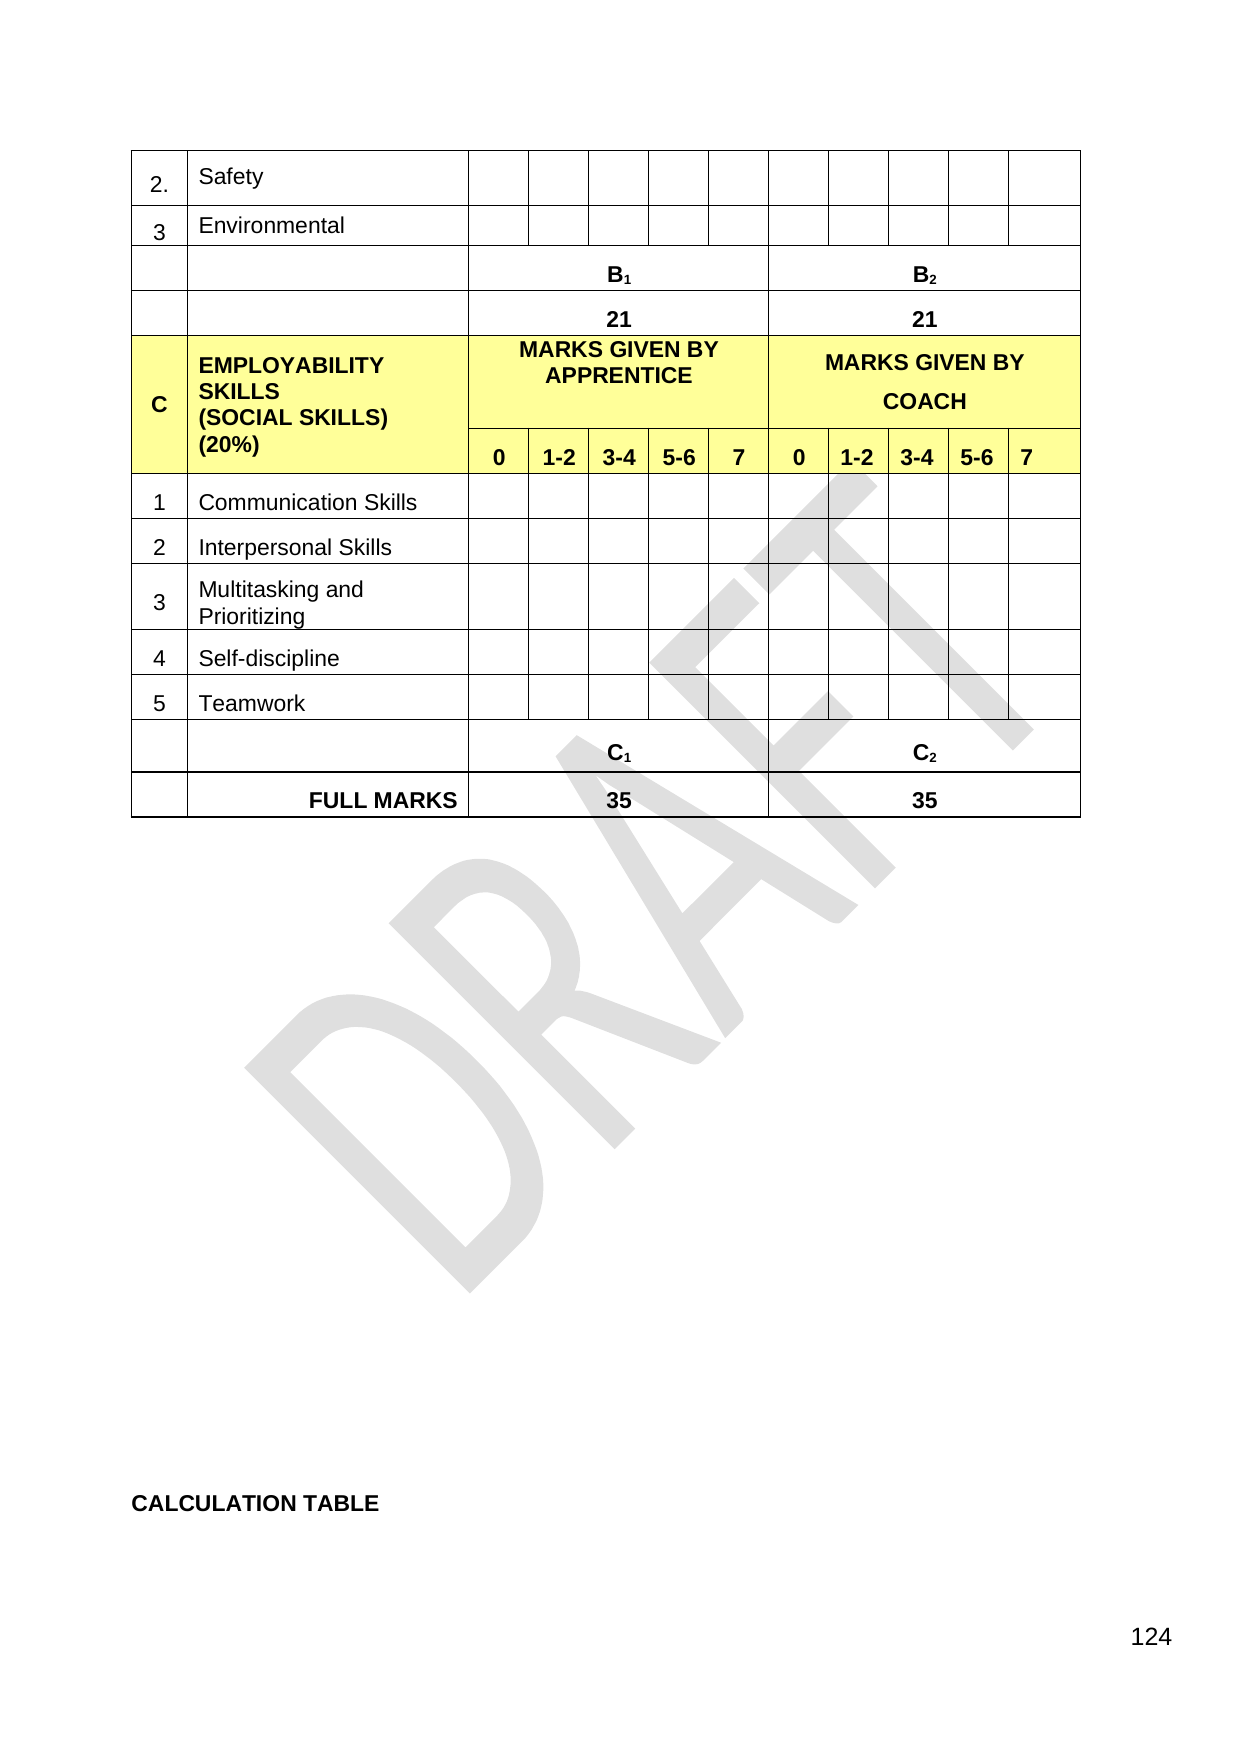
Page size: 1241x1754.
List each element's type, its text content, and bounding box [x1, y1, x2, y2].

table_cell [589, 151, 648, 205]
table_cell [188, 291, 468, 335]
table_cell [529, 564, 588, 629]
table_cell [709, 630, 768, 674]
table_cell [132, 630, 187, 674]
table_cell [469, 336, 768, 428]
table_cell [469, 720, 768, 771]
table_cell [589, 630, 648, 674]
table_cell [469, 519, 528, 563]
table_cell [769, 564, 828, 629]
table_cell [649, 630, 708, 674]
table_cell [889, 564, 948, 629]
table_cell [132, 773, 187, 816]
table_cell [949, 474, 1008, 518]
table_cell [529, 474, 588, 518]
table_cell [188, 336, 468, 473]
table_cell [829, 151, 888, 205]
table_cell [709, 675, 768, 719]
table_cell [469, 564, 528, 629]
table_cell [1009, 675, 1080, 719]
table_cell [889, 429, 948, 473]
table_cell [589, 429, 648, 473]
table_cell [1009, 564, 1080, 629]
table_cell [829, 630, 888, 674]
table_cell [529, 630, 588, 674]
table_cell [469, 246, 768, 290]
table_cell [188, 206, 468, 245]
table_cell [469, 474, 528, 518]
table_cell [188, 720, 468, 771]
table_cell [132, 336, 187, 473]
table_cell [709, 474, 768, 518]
text CALCULATION TABLE [131, 1490, 1172, 1517]
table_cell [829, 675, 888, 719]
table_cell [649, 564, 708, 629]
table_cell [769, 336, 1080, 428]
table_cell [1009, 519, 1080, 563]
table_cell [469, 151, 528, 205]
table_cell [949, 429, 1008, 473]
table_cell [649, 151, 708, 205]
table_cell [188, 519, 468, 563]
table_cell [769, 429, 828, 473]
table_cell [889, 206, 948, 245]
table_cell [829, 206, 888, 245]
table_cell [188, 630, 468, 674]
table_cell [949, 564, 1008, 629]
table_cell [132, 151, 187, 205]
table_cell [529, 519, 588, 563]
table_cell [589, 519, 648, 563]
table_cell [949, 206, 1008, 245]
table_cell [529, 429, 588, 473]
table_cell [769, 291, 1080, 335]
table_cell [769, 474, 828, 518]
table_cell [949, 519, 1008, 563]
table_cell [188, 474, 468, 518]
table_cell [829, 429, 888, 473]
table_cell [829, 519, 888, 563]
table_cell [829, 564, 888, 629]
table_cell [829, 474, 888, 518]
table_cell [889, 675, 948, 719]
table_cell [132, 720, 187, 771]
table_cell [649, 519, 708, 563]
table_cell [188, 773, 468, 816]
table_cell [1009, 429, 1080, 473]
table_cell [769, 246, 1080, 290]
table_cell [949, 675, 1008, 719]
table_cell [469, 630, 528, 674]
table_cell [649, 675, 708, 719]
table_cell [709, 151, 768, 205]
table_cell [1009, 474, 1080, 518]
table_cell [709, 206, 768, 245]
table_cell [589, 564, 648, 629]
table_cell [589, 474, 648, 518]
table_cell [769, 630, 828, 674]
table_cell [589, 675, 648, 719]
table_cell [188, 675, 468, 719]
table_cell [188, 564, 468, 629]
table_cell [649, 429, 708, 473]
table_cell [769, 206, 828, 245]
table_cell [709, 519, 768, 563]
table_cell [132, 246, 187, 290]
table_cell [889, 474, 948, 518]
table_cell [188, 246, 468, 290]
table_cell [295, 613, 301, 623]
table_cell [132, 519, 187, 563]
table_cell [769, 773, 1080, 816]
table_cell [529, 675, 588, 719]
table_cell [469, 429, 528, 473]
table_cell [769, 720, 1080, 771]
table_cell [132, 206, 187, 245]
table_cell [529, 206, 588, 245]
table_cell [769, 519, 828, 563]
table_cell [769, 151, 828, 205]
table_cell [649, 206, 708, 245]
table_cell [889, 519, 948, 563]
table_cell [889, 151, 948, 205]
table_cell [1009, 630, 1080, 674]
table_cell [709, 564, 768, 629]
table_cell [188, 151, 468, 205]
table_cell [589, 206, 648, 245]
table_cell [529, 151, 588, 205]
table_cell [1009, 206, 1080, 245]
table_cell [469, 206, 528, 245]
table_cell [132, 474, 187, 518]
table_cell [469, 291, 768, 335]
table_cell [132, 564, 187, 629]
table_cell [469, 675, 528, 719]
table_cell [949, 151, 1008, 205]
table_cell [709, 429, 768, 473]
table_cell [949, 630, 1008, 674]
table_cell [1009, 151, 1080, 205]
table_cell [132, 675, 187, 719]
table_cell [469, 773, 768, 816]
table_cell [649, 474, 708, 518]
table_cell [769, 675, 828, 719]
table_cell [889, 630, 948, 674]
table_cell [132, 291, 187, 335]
